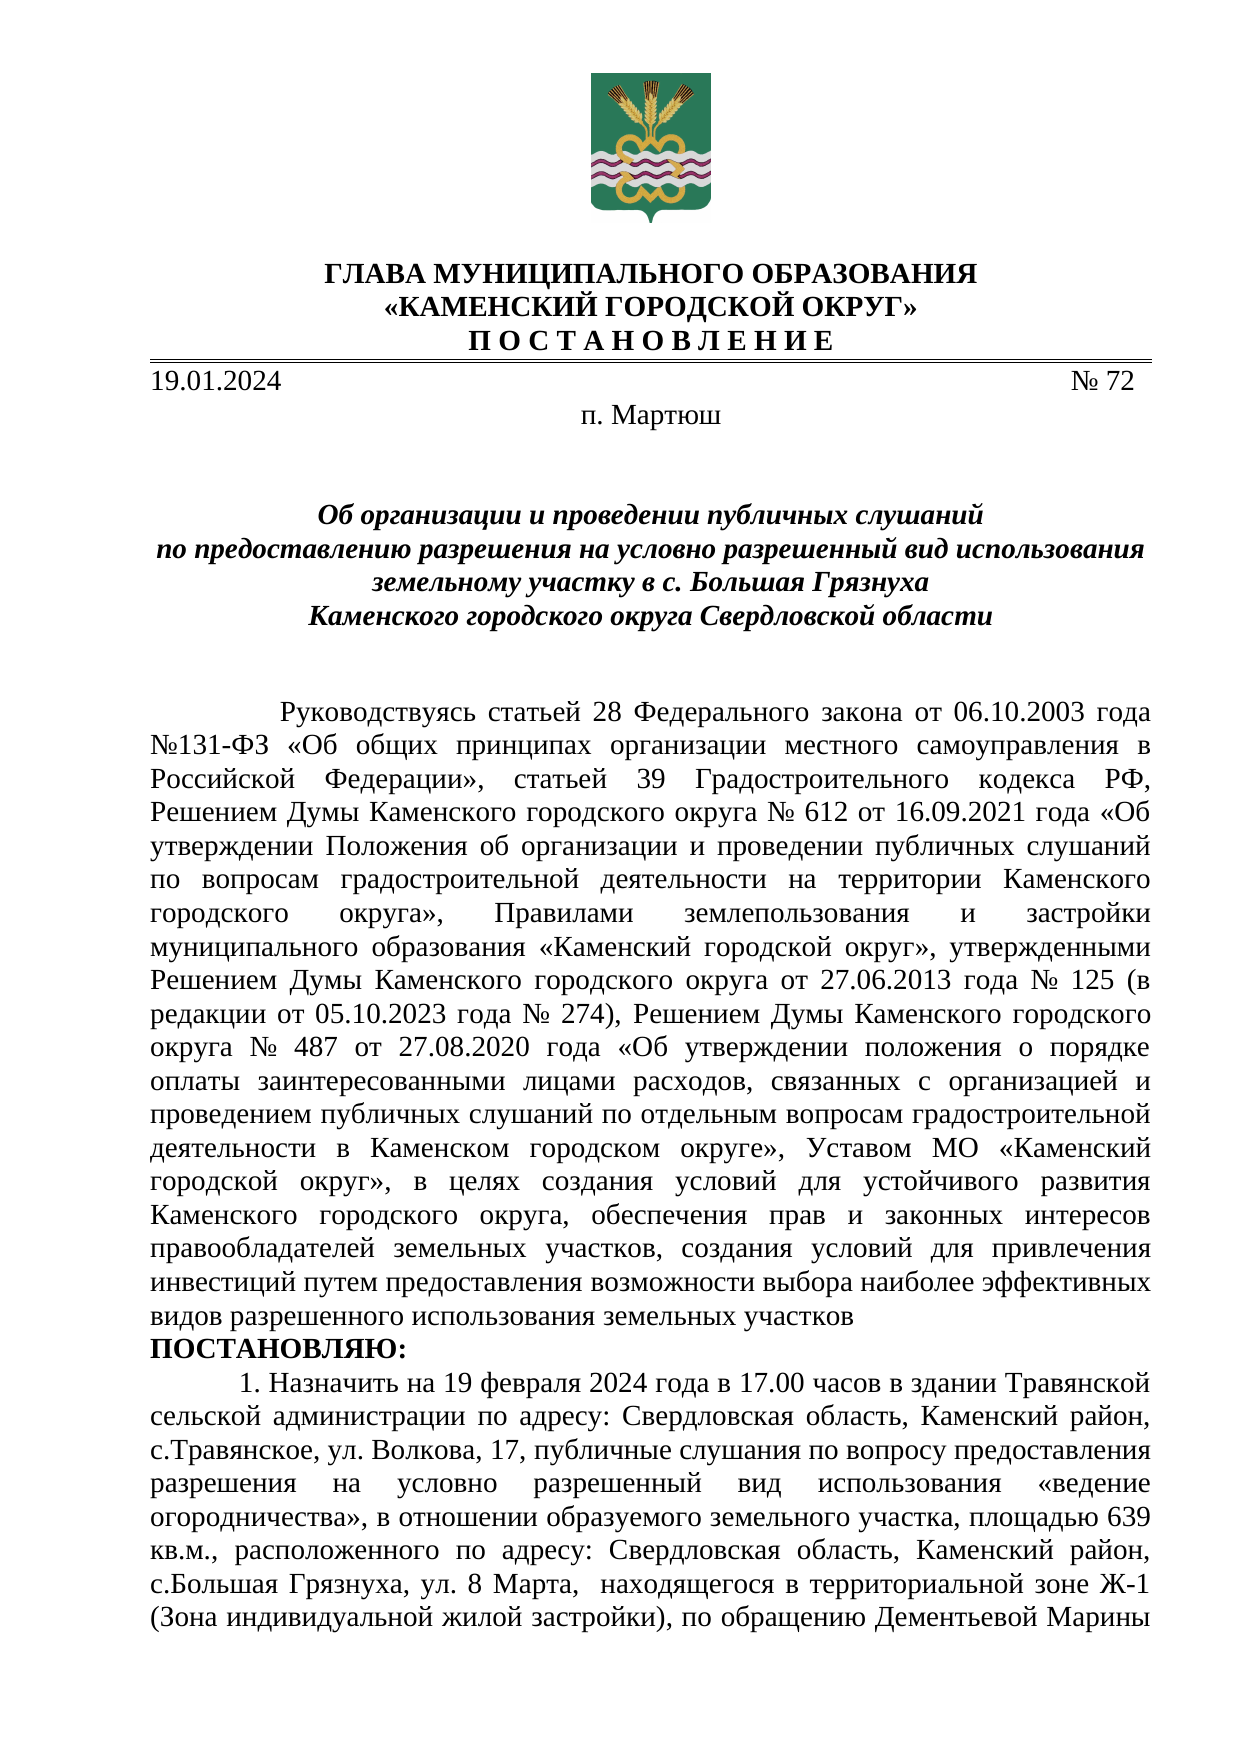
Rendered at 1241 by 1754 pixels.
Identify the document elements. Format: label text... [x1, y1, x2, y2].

text 19.01.2024 № 72 [150, 363, 1152, 397]
text Об организации и проведении публичных слушаний [150, 497, 1152, 531]
text ПОСТАНОВЛЯЮ: [150, 1331, 1152, 1365]
text по предоставлению разрешения на условно разрешенный вид использования земельному участку в с. Большая Грязнуха [150, 531, 1152, 598]
text П О С Т А Н О В Л Е Н И Е [150, 323, 1152, 359]
text Руководствуясь статьей 28 Федерального закона от 06.10.2003 года №131-ФЗ «Об общих принципах организации местного самоуправления в Российской Федерации», статьей 39 Градостроительного кодекса РФ, Решением Думы Каменского городского округа № 612 от 16.09.2021 года «Об утверждении Положения об организации и проведении публичных слушаний по вопросам градостроительной деятельности на территории Каменского городского округа», Правилами землепользования и застройки муниципального образования «Каменский городской округ», утвержденными Решением Думы Каменского городского округа от 27.06.2013 года № 125 (в редакции от 05.10.2023 года № 274), Решением Думы Каменского городского округа № 487 от 27.08.2020 года «Об утверждении положения о порядке оплаты заинтересованными лицами расходов, связанных с организацией и проведением публичных слушаний по отдельным вопросам градостроительной деятельности в Каменском городском округе», Уставом МО «Каменский городской округ», в целях создания условий для устойчивого развития Каменского городского округа, обеспечения прав и законных интересов правообладателей земельных участков, создания условий для привлечения инвестиций путем предоставления возможности выбора наиболее эффективных видов разрешенного использования земельных участков [150, 694, 1152, 1331]
text «КАМЕНСКИЙ ГОРОДСКОЙ ОКРУГ» [150, 289, 1152, 323]
text п. Мартюш [150, 397, 1152, 430]
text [150, 1365, 1152, 1633]
picture [591, 73, 711, 223]
text Каменского городского округа Свердловской области [150, 598, 1152, 632]
text ГЛАВА МУНИЦИПАЛЬНОГО ОБРАЗОВАНИЯ [150, 256, 1152, 289]
